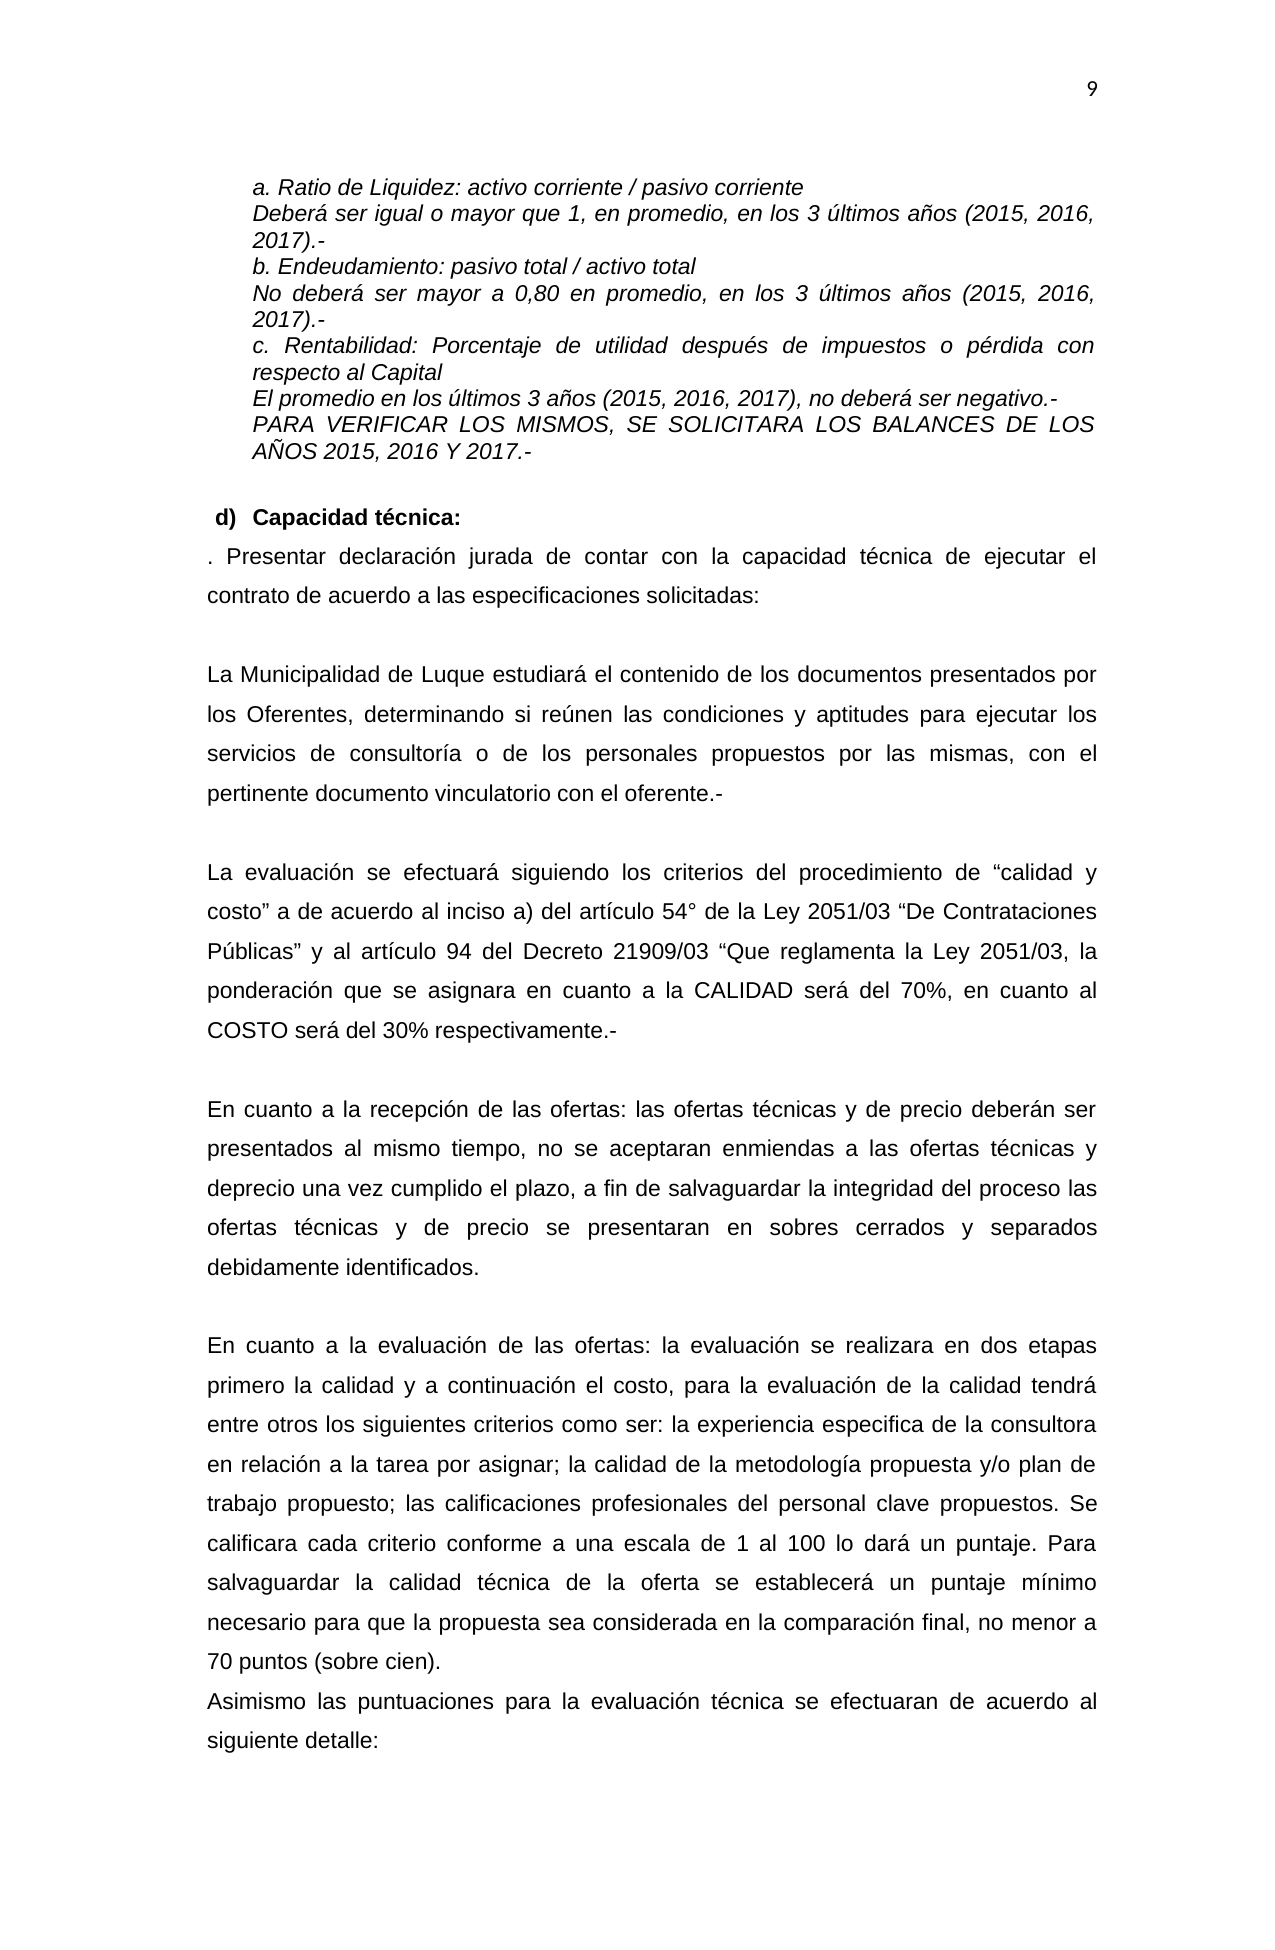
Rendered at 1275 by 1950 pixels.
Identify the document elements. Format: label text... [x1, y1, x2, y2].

list En cuanto a la recepción de las ofertas: las ofertas técnicas y de precio deberán ser presentados al mismo tiempo, no se aceptaran enmiendas a las ofertas técnicas y deprecio una vez cumplido el plazo, a fin de salvaguardar la integridad del proceso las ofertas técnicas y de precio se presentaran en sobres cerrados y separados debidamente identificados. [207, 1096, 1098, 1280]
list PARA VERIFICAR LOS MISMOS, SE SOLICITARA LOS BALANCES DE LOS AÑOS 2015, 2016 Y 2017.- [252, 411, 1098, 464]
list Capacidad técnica: [215, 503, 1098, 530]
list No deberá ser mayor a 0,80 en promedio, en los 3 últimos años (2015, 2016, 2017).- [252, 279, 1098, 332]
list Deberá ser igual o mayor que 1, en promedio, en los 3 últimos años (2015, 2016, 2017).- [252, 200, 1098, 253]
list La Municipalidad de Luque estudiará el contenido de los documentos presentados por los Oferentes, determinando si reúnen las condiciones y aptitudes para ejecutar los servicios de consultoría o de los personales propuestos por las mismas, con el pertinente documento vinculatorio con el oferente.- [207, 661, 1098, 806]
list . Presentar declaración jurada de contar con la capacidad técnica de ejecutar el contrato de acuerdo a las especificaciones solicitadas: [207, 543, 1098, 609]
list b. Endeudamiento: pasivo total / activo total [252, 253, 1098, 279]
list Asimismo las puntuaciones para la evaluación técnica se efectuaran de acuerdo al siguiente detalle: [207, 1688, 1098, 1754]
list El promedio en los últimos 3 años (2015, 2016, 2017), no deberá ser negativo.- [252, 385, 1098, 411]
list c. Rentabilidad: Porcentaje de utilidad después de impuestos o pérdida con respecto al Capital [252, 332, 1098, 385]
list a. Ratio de Liquidez: activo corriente / pasivo corriente [252, 174, 1098, 200]
list En cuanto a la evaluación de las ofertas: la evaluación se realizara en dos etapas primero la calidad y a continuación el costo, para la evaluación de la calidad tendrá entre otros los siguientes criterios como ser: la experiencia especifica de la consultora en relación a la tarea por asignar; la calidad de la metodología propuesta y/o plan de trabajo propuesto; las calificaciones profesionales del personal clave propuestos. Se calificara cada criterio conforme a una escala de 1 al 100 lo dará un puntaje. Para salvaguardar la calidad técnica de la oferta se establecerá un puntaje mínimo necesario para que la propuesta sea considerada en la comparación final, no menor a 70 puntos (sobre cien). [207, 1332, 1098, 1675]
list La evaluación se efectuará siguiendo los criterios del procedimiento de “calidad y costo” a de acuerdo al inciso a) del artículo 54° de la Ley 2051/03 “De Contrataciones Públicas” y al artículo 94 del Decreto 21909/03 “Que reglamenta la Ley 2051/03, la ponderación que se asignara en cuanto a la CALIDAD será del 70%, en cuanto al COSTO será del 30% respectivamente.- [207, 859, 1098, 1043]
